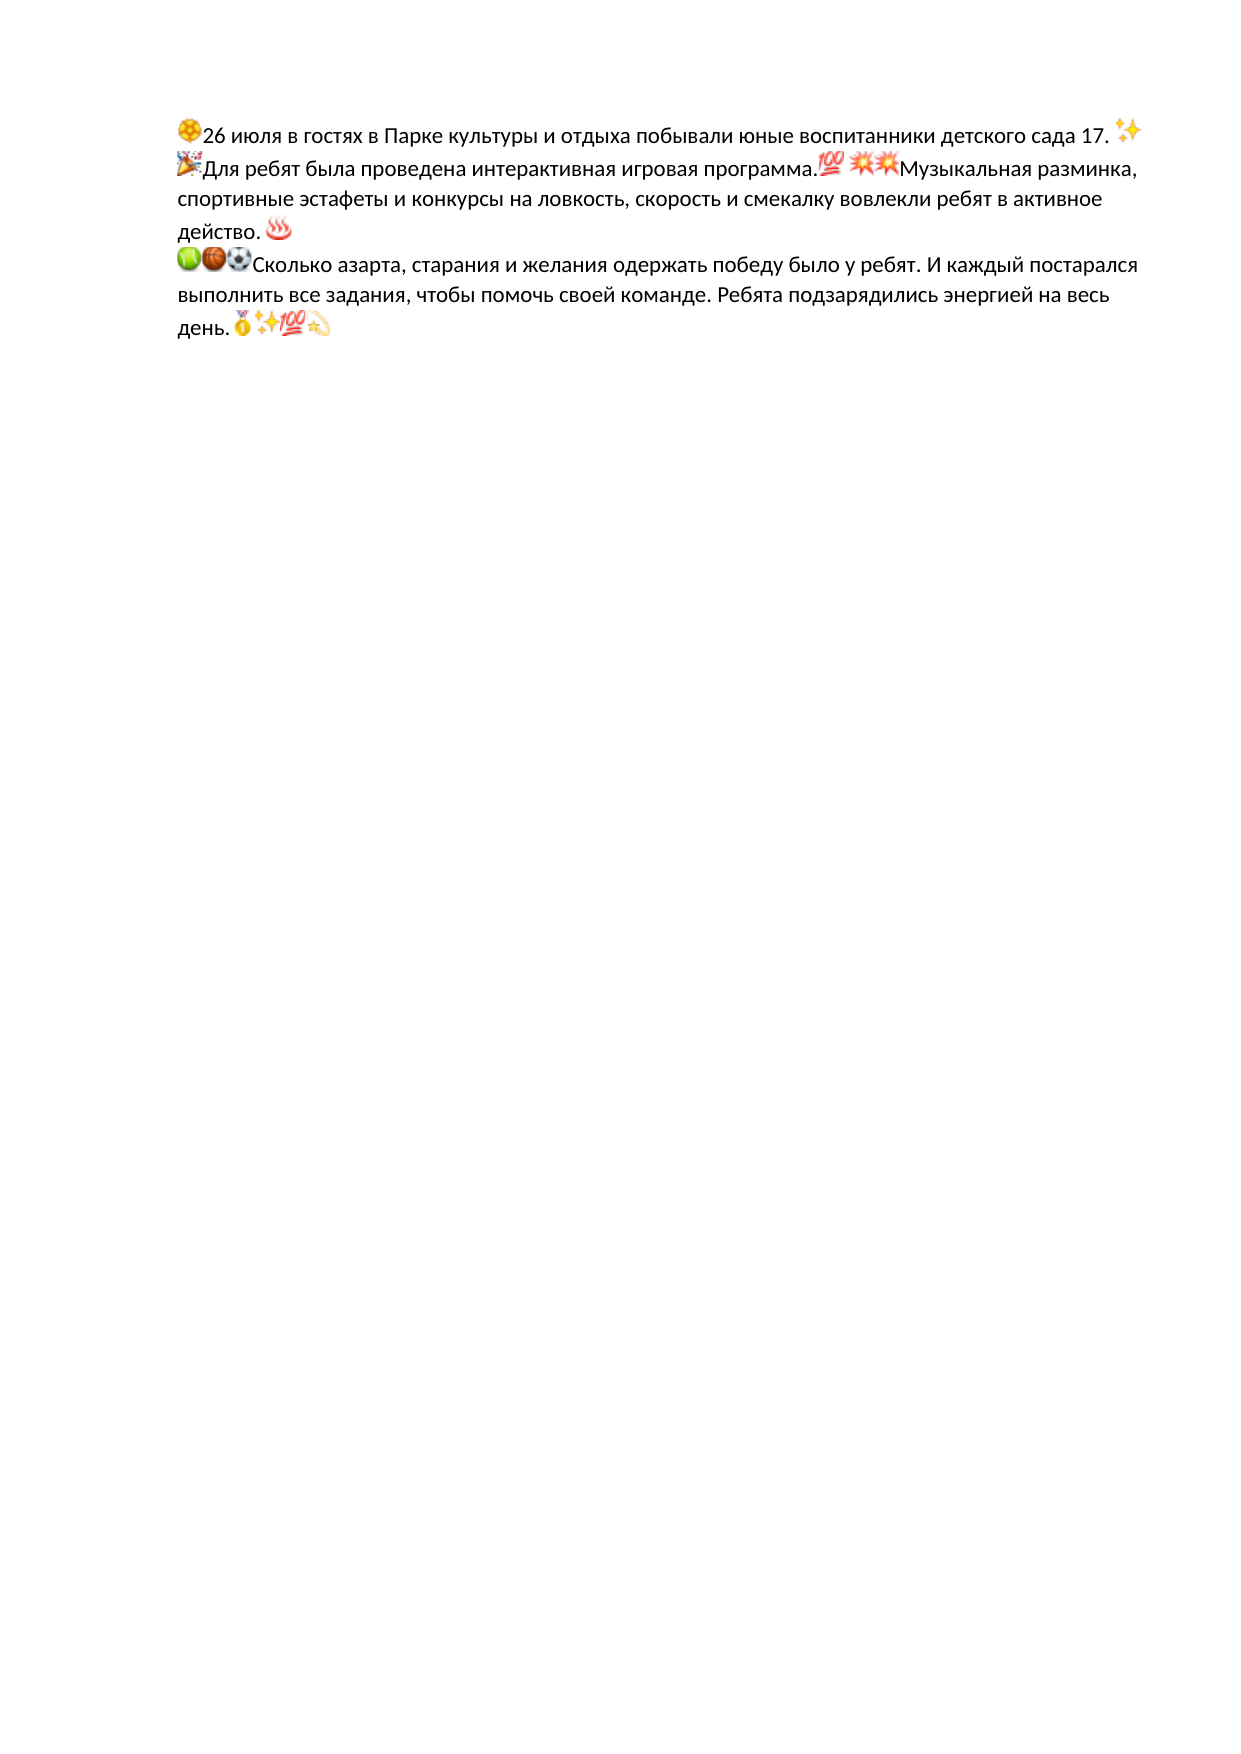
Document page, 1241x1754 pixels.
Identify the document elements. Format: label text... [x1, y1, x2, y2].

picture [266, 214, 292, 240]
picture [177, 118, 203, 144]
picture [1116, 118, 1142, 144]
picture [230, 310, 331, 336]
picture [177, 247, 253, 272]
picture [818, 151, 844, 176]
text 26 июля в гостях в Парке культуры и отдыха побывали юные воспитанники детского сада 17. Для ребят была проведена интерактивная игровая программа. Музыкальная разминка, спортивные эстафеты и конкурсы на ловкость, скорость и смекалку вовлекли ребят в активное действо. Сколько азарта, старания и желания одержать победу было у ребят. И каждый постарался выполнить все задания, чтобы помочь своей команде. Ребята подзарядились энергией на весь день. [177, 118, 1152, 341]
picture [177, 151, 203, 176]
picture [849, 151, 899, 176]
